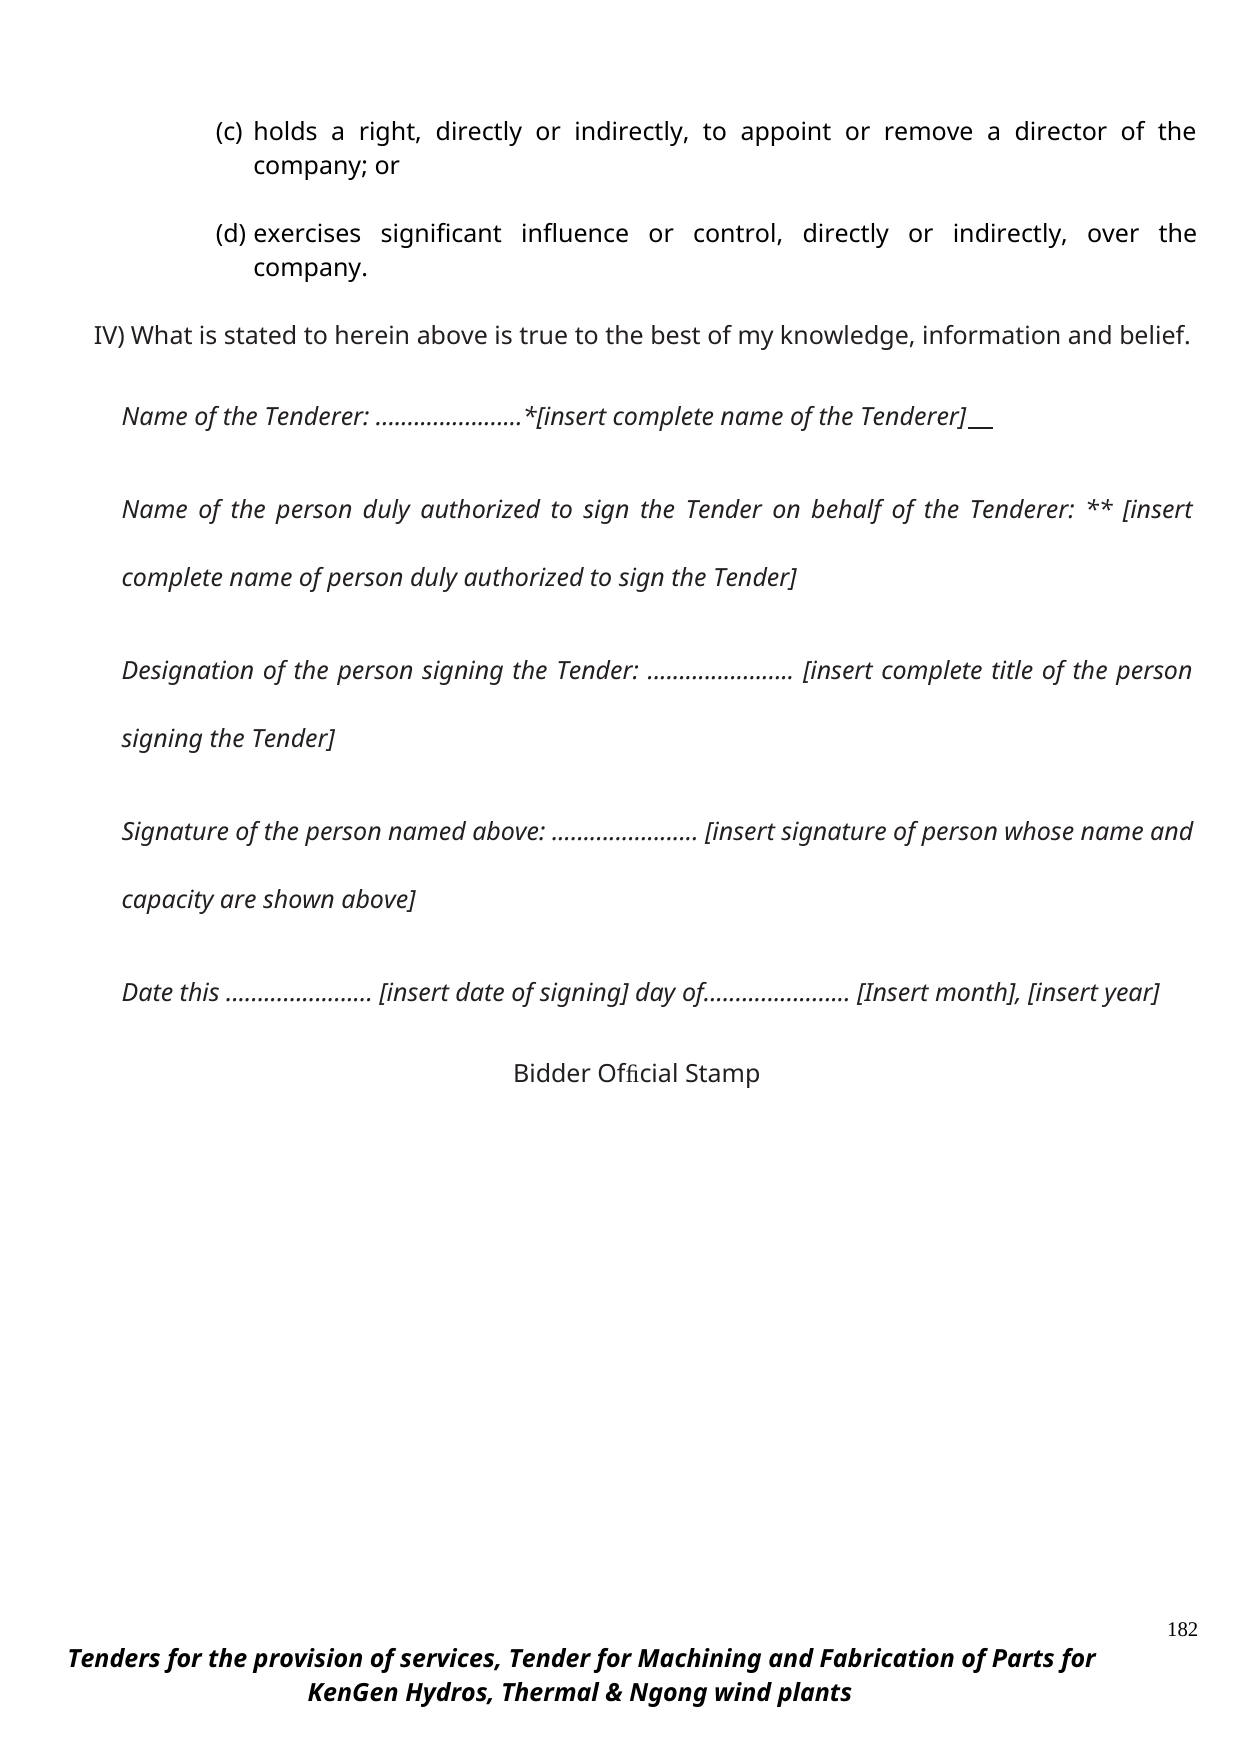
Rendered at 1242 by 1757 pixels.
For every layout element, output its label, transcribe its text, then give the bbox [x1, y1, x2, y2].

text Designation of the person signing the Tender: ....................... [insert complete title of the person signing the Tender] [121, 653, 1198, 755]
text Signature of the person named above: ....................... [insert signature of person whose name and capacity are shown above] [121, 814, 1198, 916]
text Name of the Tenderer: .......................*[insert complete name of the Tenderer] [121, 398, 1198, 432]
list holds a right, directly or indirectly, to appoint or remove a director of the company; or [216, 113, 1198, 181]
text Bidder Ofﬁcial Stamp [75, 1056, 1198, 1090]
list What is stated to herein above is true to the best of my knowledge, information and belief. [94, 318, 1198, 352]
text Name of the person duly authorized to sign the Tender on behalf of the Tenderer: ** [insert complete name of person duly authorized to sign the Tender] [121, 491, 1198, 593]
text Date this ....................... [insert date of signing] day of....................... [Insert month], [insert year] [121, 975, 1198, 1009]
list exercises significant influence or control, directly or indirectly, over the company. [216, 215, 1198, 283]
